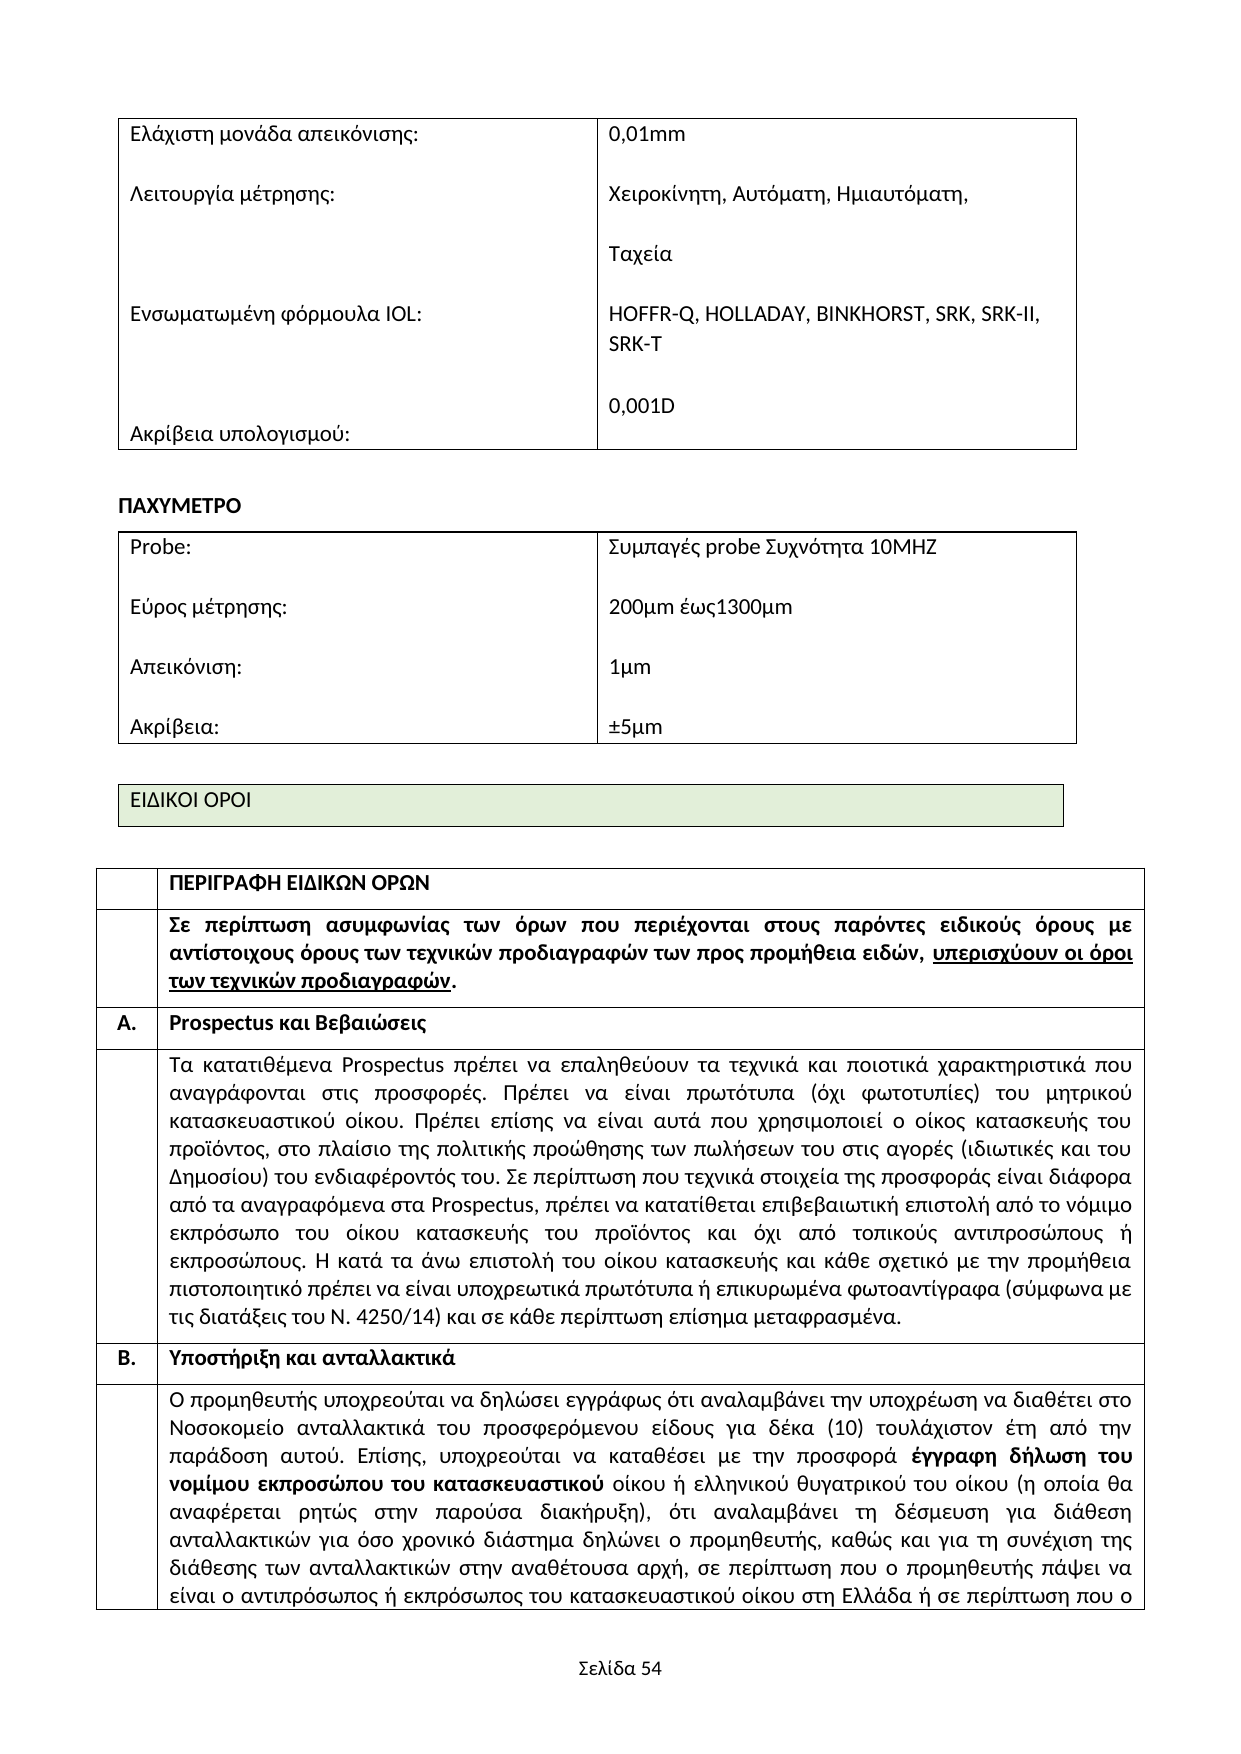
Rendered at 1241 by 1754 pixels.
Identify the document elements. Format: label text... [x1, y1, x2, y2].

table_header [97, 869, 157, 909]
table_cell Τα κατατιθέμενα Prospectus πρέπει να επαληθεύουν τα τεχνικά και ποιοτικά χαρακτηριστικά που αναγράφονται στις προσφορές. Πρέπει να είναι πρωτότυπα (όχι φωτοτυπίες) του μητρικού κατασκευαστικού οίκου. Πρέπει επίσης να είναι αυτά που χρησιμοποιεί ο οίκος κατασκευής του προϊόντος, στο πλαίσιο της πολιτικής προώθησης των πωλήσεων του στις αγορές (ιδιωτικές και του Δημοσίου) του ενδιαφέροντός του. Σε περίπτωση που τεχνικά στοιχεία της προσφοράς είναι διάφορα από τα αναγραφόμενα στα Prospectus, πρέπει να κατατίθεται επιβεβαιωτική επιστολή από το νόμιμο εκπρόσωπο του οίκου κατασκευής του προϊόντος και όχι από τοπικούς αντιπροσώπους ή εκπροσώπους. Η κατά τα άνω επιστολή του οίκου κατασκευής και κάθε σχετικό με την προμήθεια πιστοποιητικό πρέπει να είναι υποχρεωτικά πρωτότυπα ή επικυρωμένα φωτοαντίγραφα (σύμφωνα με τις διατάξεις του Ν. 4250/14) και σε κάθε περίπτωση επίσημα μεταφρασμένα. [158, 1050, 1144, 1342]
table_header Συμπαγές probe Συχνότητα 10MHZ 200μm έως1300μm 1μm ±5μm [598, 533, 1076, 743]
table_cell Prospectus και Βεβαιώσεις [158, 1008, 1144, 1049]
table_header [119, 119, 597, 449]
text ΠΑΧΥΜΕΤΡΟ [118, 491, 1122, 519]
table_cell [158, 1385, 1144, 1609]
table_header ΕΙΔΙΚΟΙ ΟΡΟΙ [119, 785, 1063, 826]
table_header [598, 119, 1076, 449]
table_cell Σε περίπτωση ασυμφωνίας των όρων που περιέχονται στους παρόντες ειδικούς όρους με αντίστοιχους όρους των τεχνικών προδιαγραφών των προς προμήθεια ειδών, υπερισχύουν οι όροι των τεχνικών προδιαγραφών. [158, 910, 1144, 1007]
table_cell Υποστήριξη και ανταλλακτικά [158, 1344, 1144, 1384]
table_cell [97, 1385, 157, 1609]
table_cell [97, 910, 157, 1007]
table_cell A. [97, 1008, 157, 1049]
table_cell [97, 1050, 157, 1342]
table_header Probe: Εύρος μέτρησης: Απεικόνιση: Ακρίβεια: [119, 533, 597, 743]
table_cell B. [97, 1344, 157, 1384]
table_header ΠΕΡΙΓΡΑΦΗ ΕΙΔΙΚΩΝ ΟΡΩΝ [158, 869, 1144, 909]
